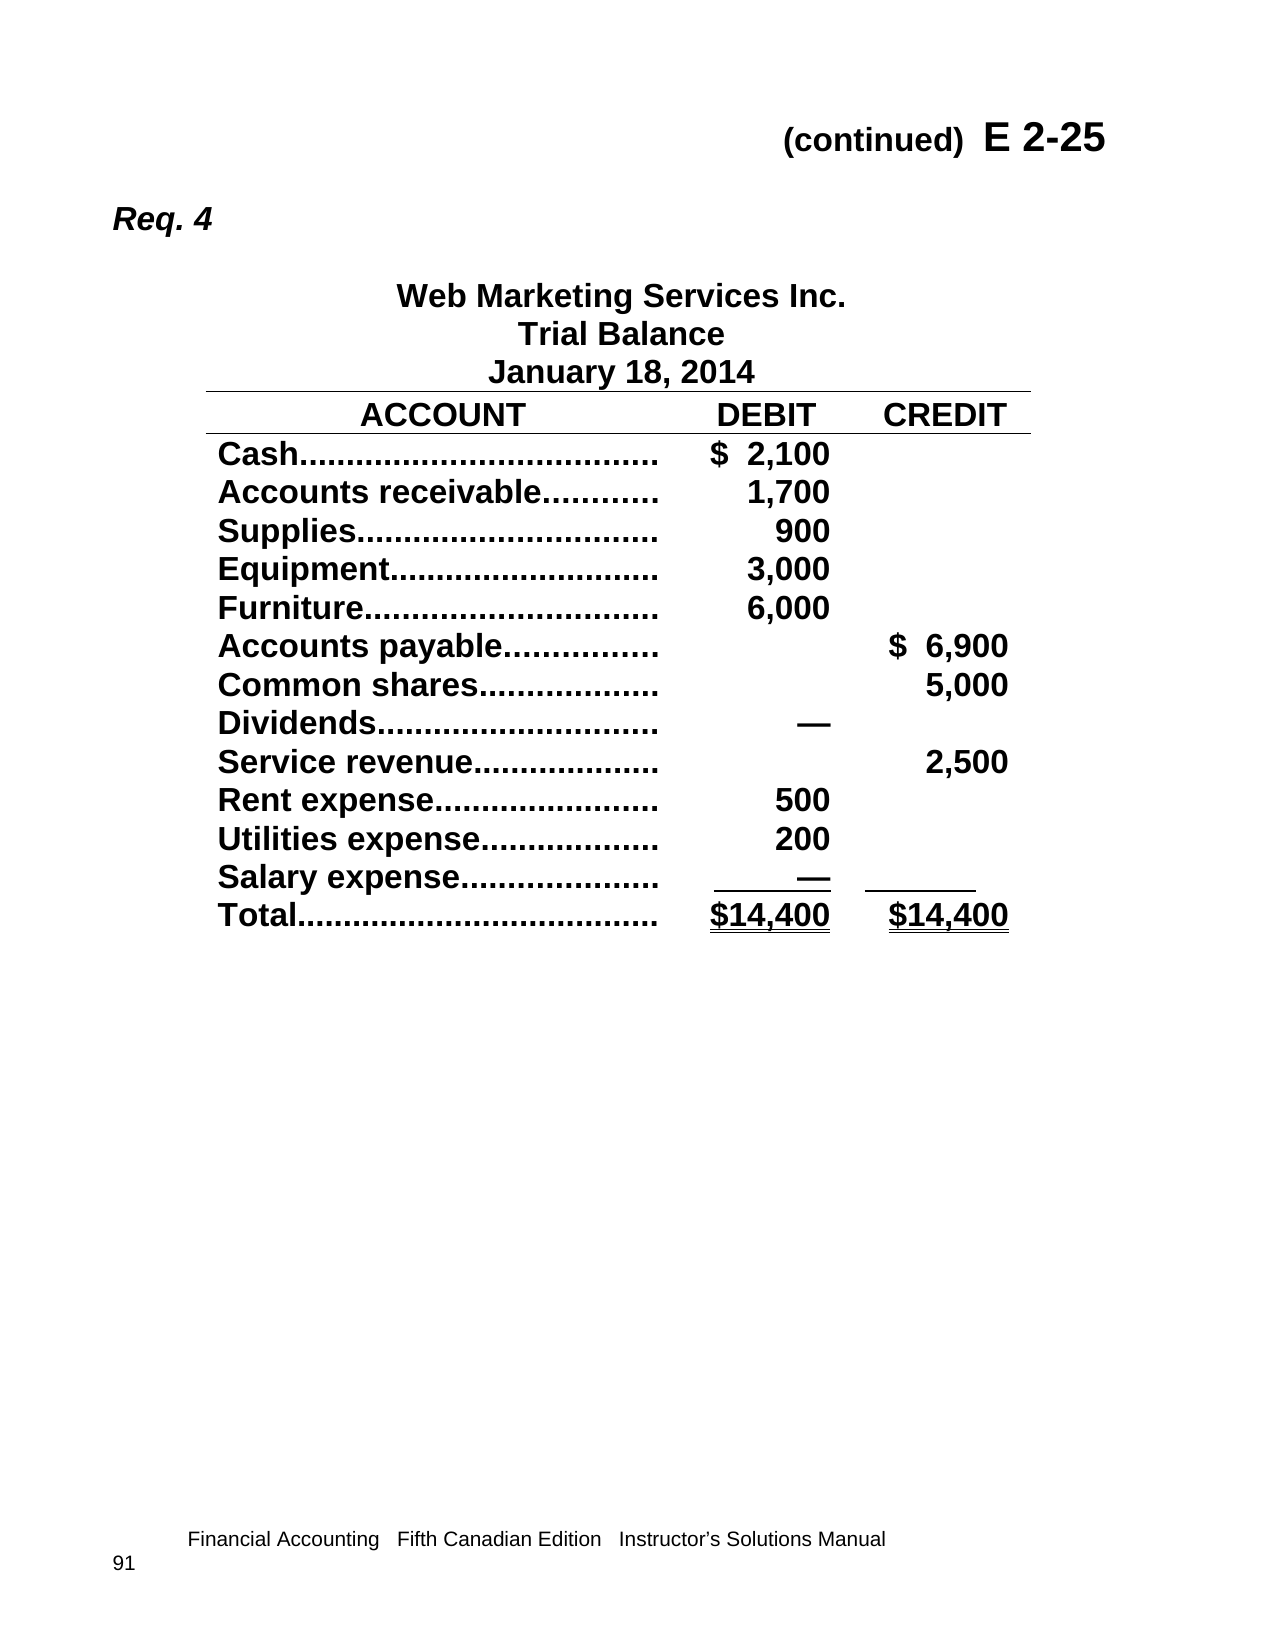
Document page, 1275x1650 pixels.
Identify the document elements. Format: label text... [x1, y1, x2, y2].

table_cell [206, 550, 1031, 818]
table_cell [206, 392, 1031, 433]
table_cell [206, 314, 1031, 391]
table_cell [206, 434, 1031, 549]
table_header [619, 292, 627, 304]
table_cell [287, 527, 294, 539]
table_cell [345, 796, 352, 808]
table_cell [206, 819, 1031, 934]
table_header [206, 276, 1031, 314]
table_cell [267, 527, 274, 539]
subtitle Req. 4 [112, 199, 1106, 237]
text (continued) E 2-25 [112, 112, 1106, 160]
